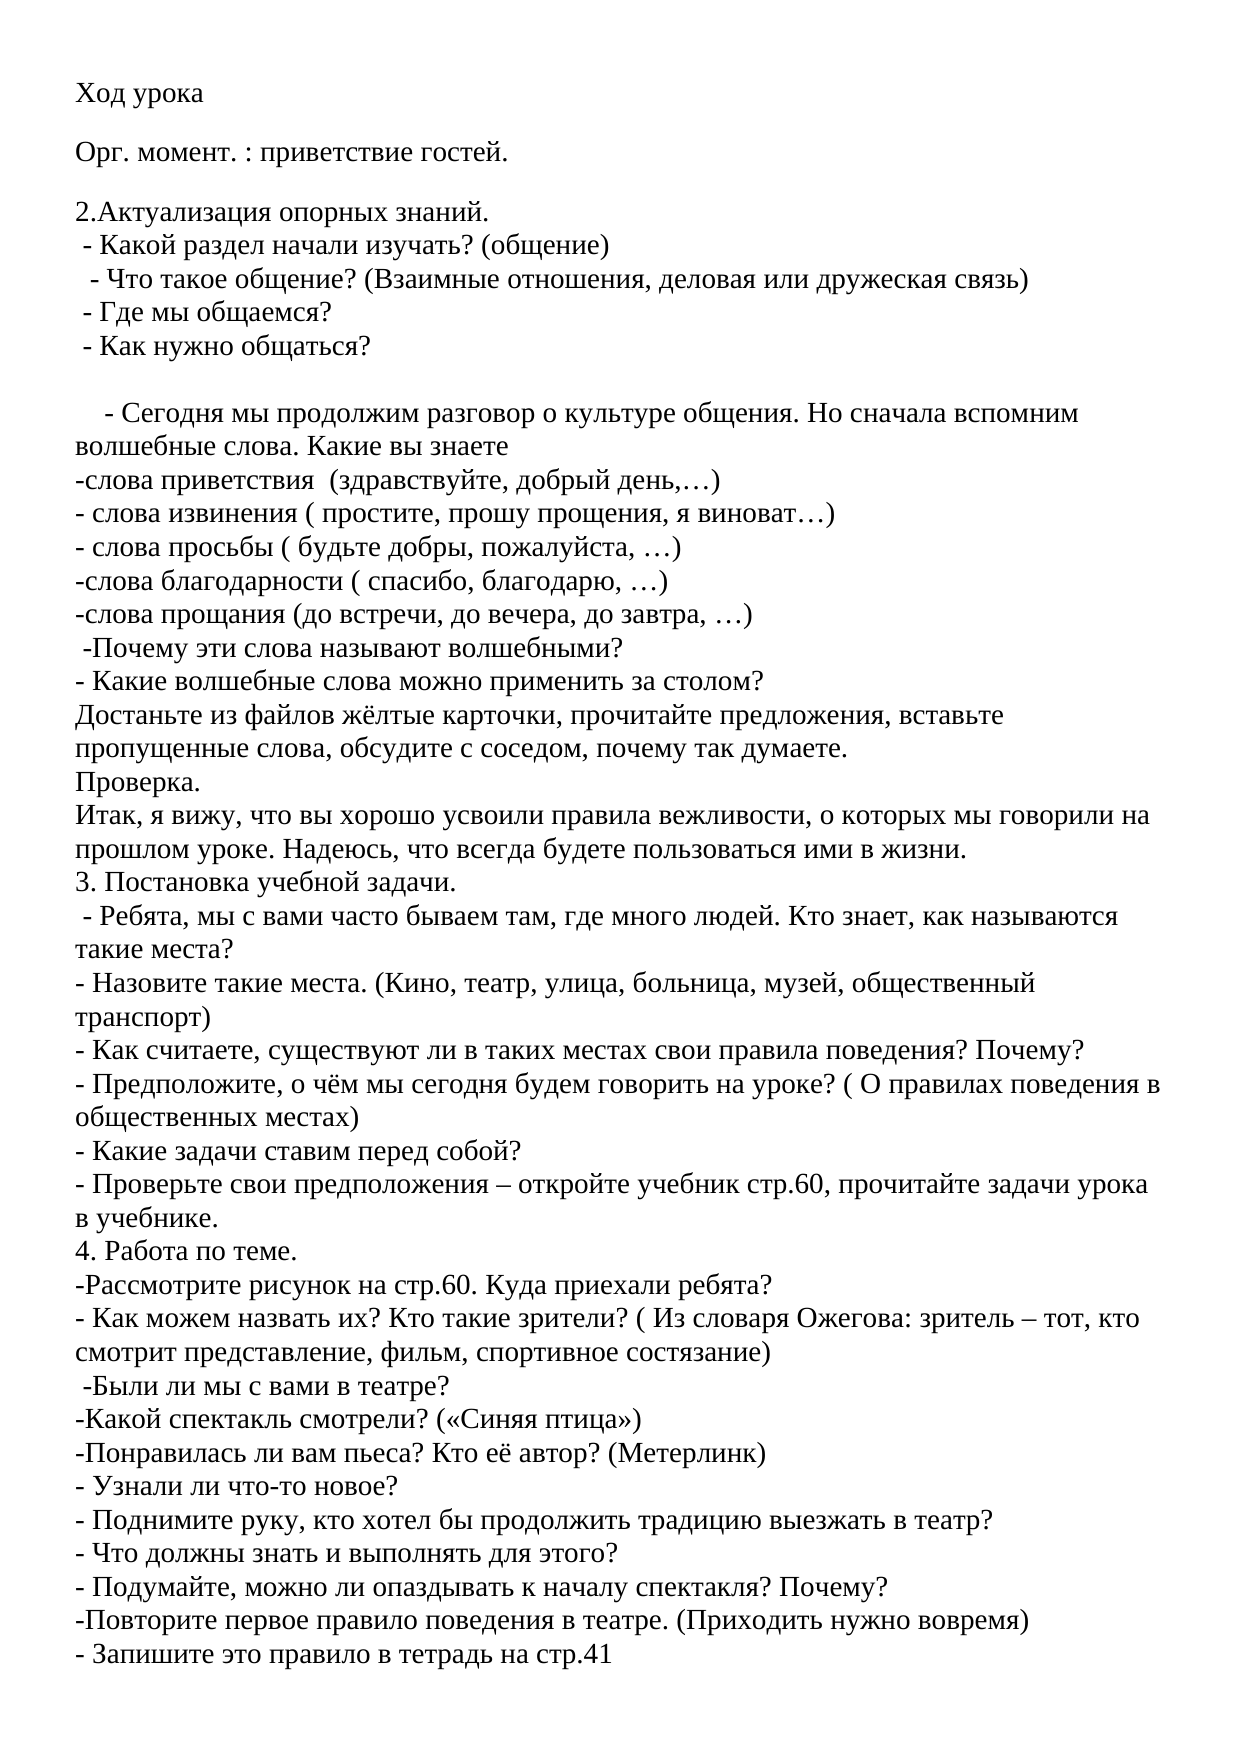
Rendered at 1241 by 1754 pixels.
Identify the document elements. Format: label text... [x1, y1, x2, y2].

text Проверка. [75, 764, 1165, 797]
text - Предположите, о чём мы сегодня будем говорить на уроке? ( О правилах поведения в общественных местах) [75, 1066, 1165, 1133]
text - Назовите такие места. (Кино, театр, улица, больница, музей, общественный транспорт) [75, 965, 1165, 1032]
text - Поднимите руку, кто хотел бы продолжить традицию выезжать в театр? [75, 1502, 1165, 1535]
text Орг. момент. : приветствие гостей. [75, 134, 1165, 168]
text -Понравилась ли вам пьеса? Кто её автор? (Метерлинк) [75, 1435, 1165, 1468]
text Достаньте из файлов жёлтые карточки, прочитайте предложения, вставьте пропущенные слова, обсудите с соседом, почему так думаете. [75, 697, 1165, 764]
text -Рассмотрите рисунок на стр.60. Куда приехали ребята? [75, 1267, 1165, 1301]
text -Почему эти слова называют волшебными? [75, 630, 1165, 663]
text -слова благодарности ( спасибо, благодарю, …) [75, 563, 1165, 596]
text - Как можем назвать их? Кто такие зрители? ( Из словаря Ожегова: зритель – тот, кто смотрит представление, фильм, спортивное состязание) [75, 1301, 1165, 1368]
text - Узнали ли что-то новое? [75, 1468, 1165, 1502]
text 3. Постановка учебной задачи. [75, 864, 1165, 898]
text - Подумайте, можно ли опаздывать к началу спектакля? Почему? [75, 1569, 1165, 1602]
text Ход урока [75, 75, 1165, 108]
text - Сегодня мы продолжим разговор о культуре общения. Но сначала вспомним волшебные слова. Какие вы знаете [75, 395, 1165, 462]
text - Где мы общаемся? [75, 294, 1165, 328]
text -Были ли мы с вами в театре? [75, 1368, 1165, 1401]
text - слова извинения ( простите, прошу прощения, я виноват…) [75, 496, 1165, 529]
text - Что такое общение? (Взаимные отношения, деловая или дружеская связь) [75, 261, 1165, 294]
text Итак, я вижу, что вы хорошо усвоили правила вежливости, о которых мы говорили на прошлом уроке. Надеюсь, что всегда будете пользоваться ими в жизни. [75, 797, 1165, 864]
text - Ребята, мы с вами часто бываем там, где много людей. Кто знает, как называются такие места? [75, 898, 1165, 965]
text - Как считаете, существуют ли в таких местах свои правила поведения? Почему? [75, 1032, 1165, 1066]
text - слова просьбы ( будьте добры, пожалуйста, …) [75, 529, 1165, 563]
text - Запишите это правило в тетрадь на стр.41 [75, 1636, 1165, 1669]
text - Как нужно общаться? [75, 328, 1165, 361]
text - Какие задачи ставим перед собой? [75, 1133, 1165, 1166]
text 4. Работа по теме. [75, 1233, 1165, 1267]
text - Проверьте свои предположения – откройте учебник стр.60, прочитайте задачи урока в учебнике. [75, 1166, 1165, 1233]
text -слова прощания (до встречи, до вечера, до завтра, …) [75, 596, 1165, 630]
text - Какие волшебные слова можно применить за столом? [75, 663, 1165, 697]
text -Повторите первое правило поведения в театре. (Приходить нужно вовремя) [75, 1602, 1165, 1636]
text - Что должны знать и выполнять для этого? [75, 1535, 1165, 1569]
text -Какой спектакль смотрели? («Синяя птица») [75, 1401, 1165, 1435]
text -слова приветствия (здравствуйте, добрый день,…) [75, 462, 1165, 496]
text 2.Актуализация опорных знаний. [75, 194, 1165, 227]
text - Какой раздел начали изучать? (общение) [75, 227, 1165, 261]
